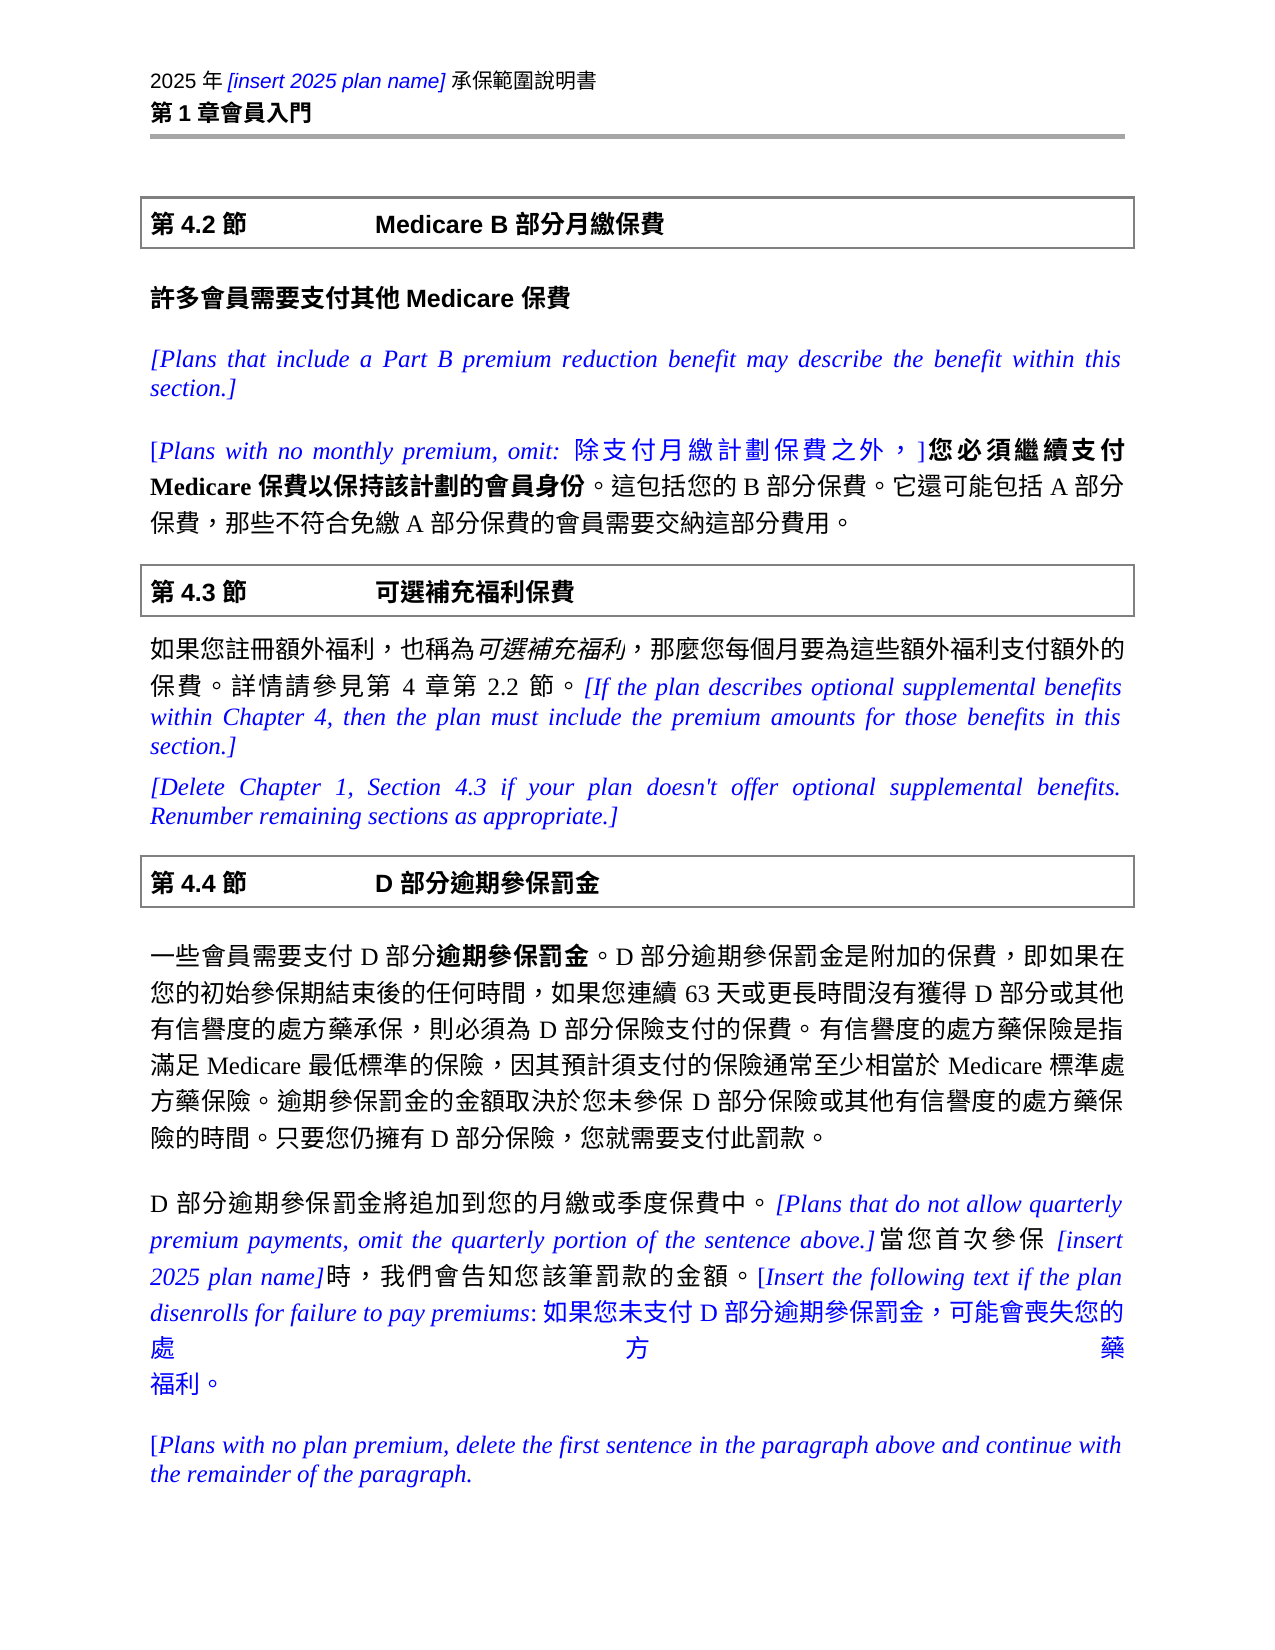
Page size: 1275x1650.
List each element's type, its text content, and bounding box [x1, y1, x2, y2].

subtitle 第 4.4 節 D 部分逾期參保罰金 [142, 857, 1133, 906]
text [Plans that include a Part B premium reduction benefit may describe the benefit within this section.] [150, 344, 1125, 401]
text 如果您註冊額外福利，也稱為可選補充福利，那麼您每個月要為這些額外福利支付額外的保費。詳情請參見第 4 章第 2.2 節。[If the plan describes optional supplemental benefits within Chapter 4, then the plan must include the premium amounts for those benefits in this section.] [237, 666, 1125, 760]
subtitle 第 4.3 節 可選補充福利保費 [142, 566, 1133, 615]
text D 部分逾期參保罰金將追加到您的月繳或季度保費中。[Plans that do not allow quarterly premium payments, omit the quarterly portion of the sentence above.]當您首次參保 [insert 2025 plan name]時，我們會告知您該筆罰款的金額。[Insert the following text if the plan disenrolls for failure to pay premiums: 如果您未支付 D 部分逾期參保罰金，可能會喪失您的處方藥 福利。 [150, 1183, 1125, 1401]
text [Delete Chapter 1, Section 4.3 if your plan doesn't offer optional supplemental benefits. Renumber remaining sections as appropriate.] [150, 772, 1125, 830]
text 一些會員需要支付 D 部分逾期參保罰金。D 部分逾期參保罰金是附加的保費，即如果在您的初始參保期結束後的任何時間，如果您連續 63 天或更長時間沒有獲得 D 部分或其他有信譽度的處方藥承保，則必須為 D 部分保險支付的保費。有信譽度的處方藥保險是指滿足 Medicare 最低標準的保險，因其預計須支付的保險通常至少相當於 Medicare 標準處方藥保險。逾期參保罰金的金額取決於您未參保 D 部分保險或其他有信譽度的處方藥保險的時間。只要您仍擁有 D 部分保險，您就需要支付此罰款。 [150, 937, 1125, 1154]
text [Plans with no monthly premium, omit: 除支付月繳計劃保費之外，]您必須繼續支付 Medicare 保費以保持該計劃的會員身份。這包括您的 B 部分保費。它還可能包括 A 部分保費，那些不符合免繳 A 部分保費的會員需要交納這部分費用。 [150, 431, 1125, 539]
text [Plans with no plan premium, delete the first sentence in the paragraph above and continue with the remainder of the paragraph. [150, 1430, 1125, 1488]
subtitle 許多會員需要支付其他 Medicare 保費 [150, 278, 1125, 315]
subtitle 第 4.2 節 Medicare B 部分月繳保費 [142, 199, 1133, 247]
